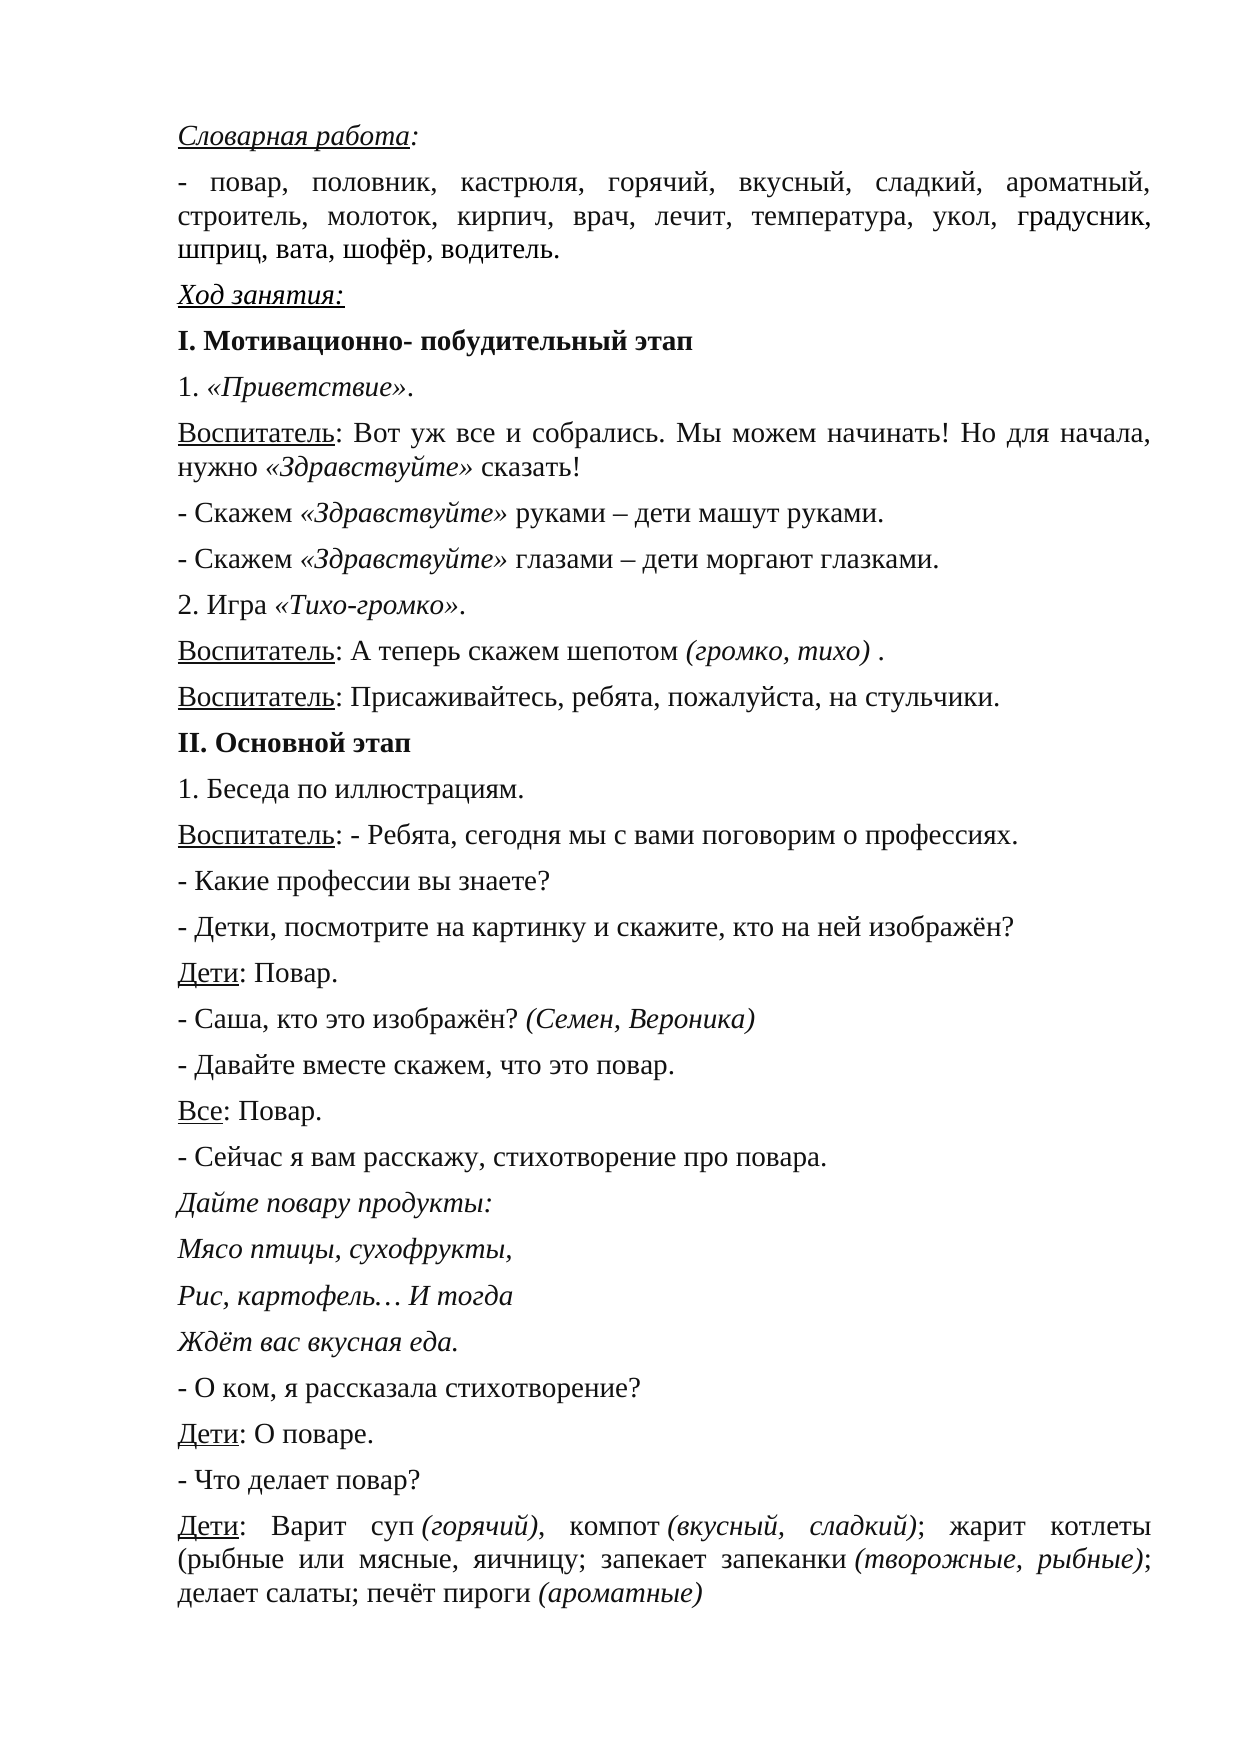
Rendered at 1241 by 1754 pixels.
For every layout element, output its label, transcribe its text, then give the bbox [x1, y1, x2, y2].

text - Скажем «Здравствуйте» глазами – дети моргают глазками. [177, 541, 1152, 574]
text - О ком, я рассказала стихотворение? [177, 1370, 1152, 1403]
text 1. Беседа по иллюстрациям. [177, 771, 1152, 805]
text - Саша, кто это изображён? (Семен, Вероника) [177, 1001, 1152, 1035]
text - Какие профессии вы знаете? [177, 863, 1152, 897]
text Воспитатель: Присаживайтесь, ребята, пожалуйста, на стульчики. [177, 679, 1152, 713]
text Дети: Варит суп (горячий), компот (вкусный, сладкий); жарит котлеты (рыбные или мясные, яичницу; запекает запеканки (творожные, рыбные); делает салаты; печёт пироги (ароматные) [177, 1508, 1152, 1608]
text - Детки, посмотрите на картинку и скажите, кто на ней изображён? [177, 909, 1152, 943]
text Ждёт вас вкусная еда. [177, 1324, 1152, 1357]
text Воспитатель: - Ребята, сегодня мы с вами поговорим о профессиях. [177, 817, 1152, 851]
text Рис, картофель… И тогда [177, 1278, 1152, 1311]
text Мясо птицы, сухофрукты, [177, 1232, 1152, 1265]
text - Сейчас я вам расскажу, стихотворение про повара. [177, 1139, 1152, 1173]
text Словарная работа: [177, 118, 1152, 152]
text Воспитатель: Вот уж все и собрались. Мы можем начинать! Но для начала, нужно «Здравствуйте» сказать! [177, 415, 1152, 482]
text Все: Повар. [177, 1093, 1152, 1127]
text Дети: Повар. [177, 955, 1152, 989]
text - повар, половник, кастрюля, горячий, вкусный, сладкий, ароматный, строитель, молоток, кирпич, врач, лечит, температура, укол, градусник, шприц, вата, шофёр, водитель. [177, 164, 1152, 265]
text Воспитатель: А теперь скажем шепотом (громко, тихо) . [177, 633, 1152, 667]
text 2. Игра «Тихо-громко». [177, 587, 1152, 621]
text - Скажем «Здравствуйте» руками – дети машут руками. [177, 495, 1152, 528]
text - Что делает повар? [177, 1462, 1152, 1495]
text Ход занятия: [177, 277, 1152, 311]
text II. Основной этап [177, 725, 1152, 759]
text Дайте повару продукты: [177, 1186, 1152, 1219]
text I. Мотивационно- побудительный этап [177, 323, 1152, 357]
text 1. «Приветствие». [177, 369, 1152, 403]
text - Давайте вместе скажем, что это повар. [177, 1047, 1152, 1081]
text Дети: О поваре. [177, 1416, 1152, 1449]
